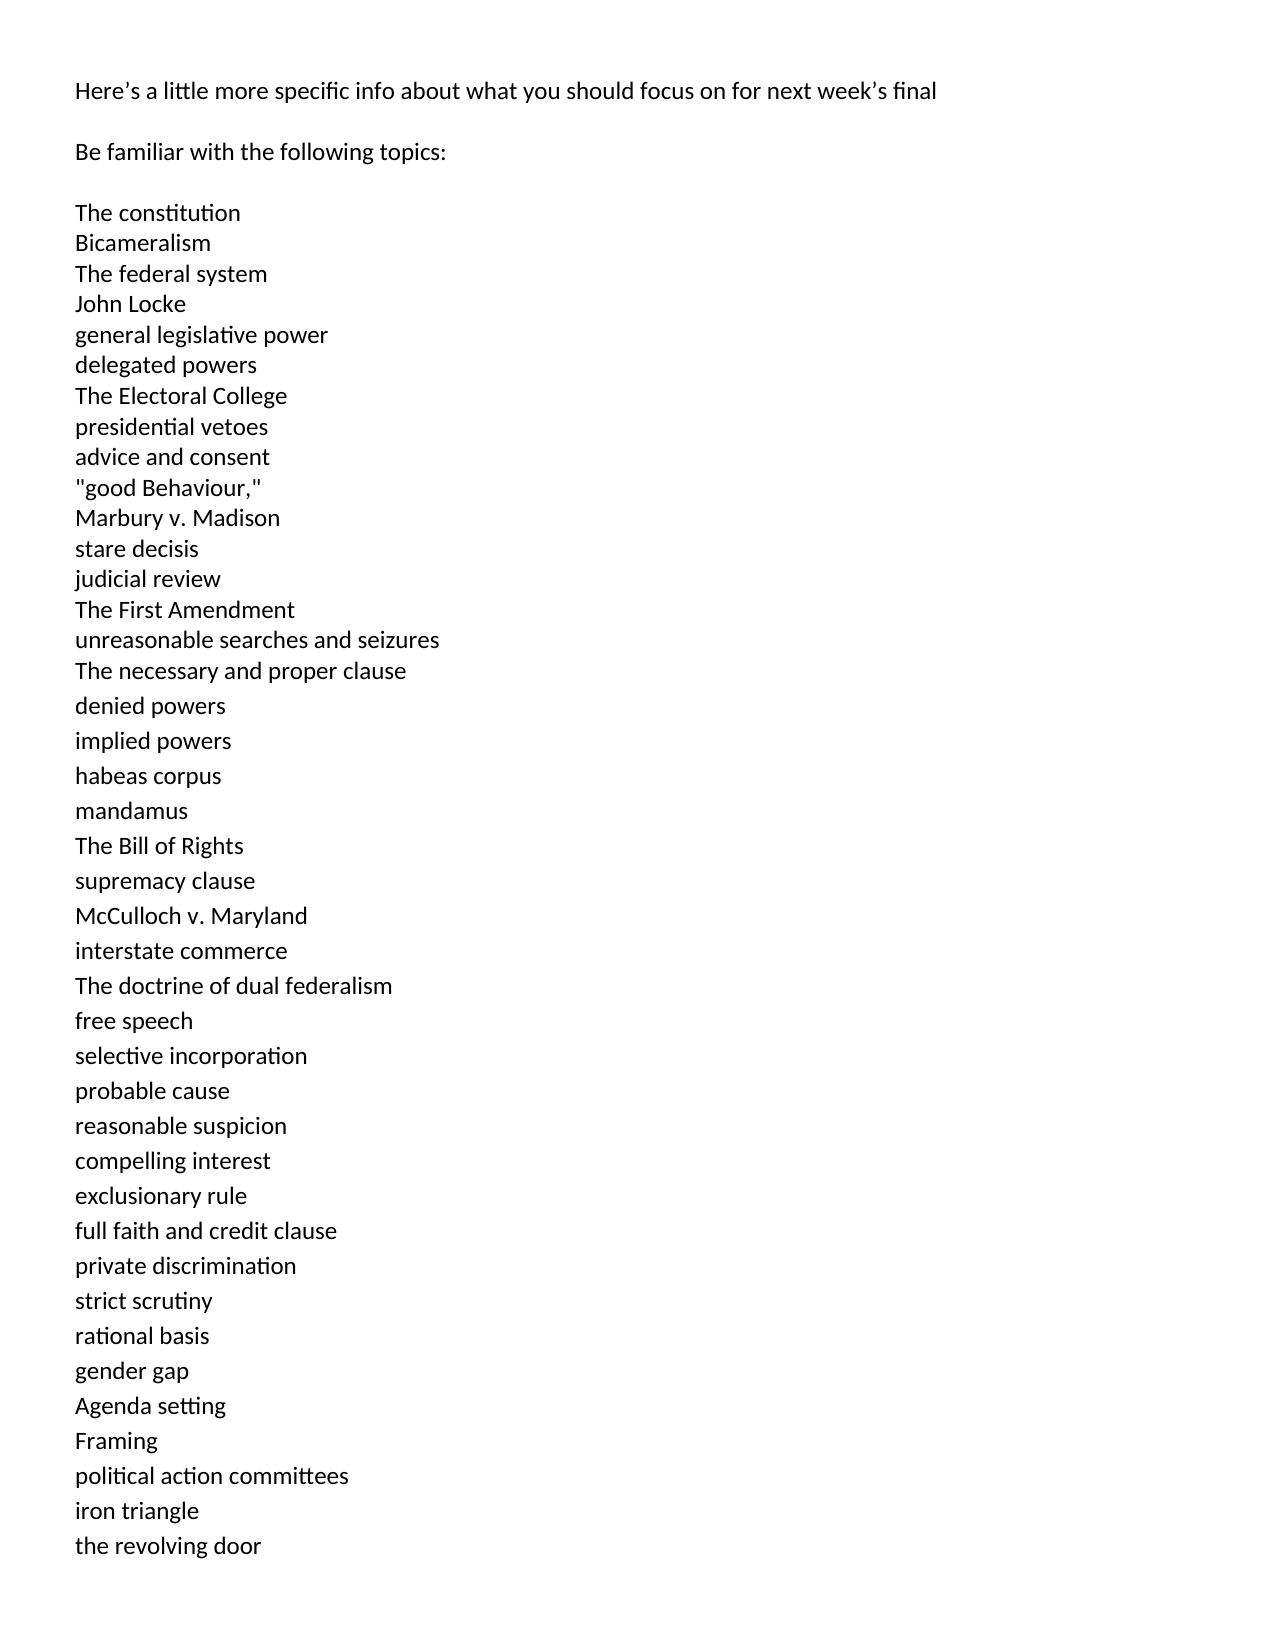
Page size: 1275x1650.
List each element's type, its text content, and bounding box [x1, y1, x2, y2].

text John Locke general legislative power delegated powers [75, 289, 1200, 380]
text Here’s a little more specific info about what you should focus on for next week’s final Be familiar with the following topics: The ​constitution [75, 75, 1200, 228]
text The Electoral College [75, 380, 1200, 411]
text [75, 655, 1200, 1560]
text The First Amendment unreasonable searches and seizures [75, 594, 1200, 655]
text Bicameralism The ​federal system [75, 228, 1200, 289]
text ​judicial review [75, 563, 1200, 594]
text presidential vetoes advice and consent "good Behaviour," Marbury v. Madison ​stare decisis [75, 411, 1200, 563]
